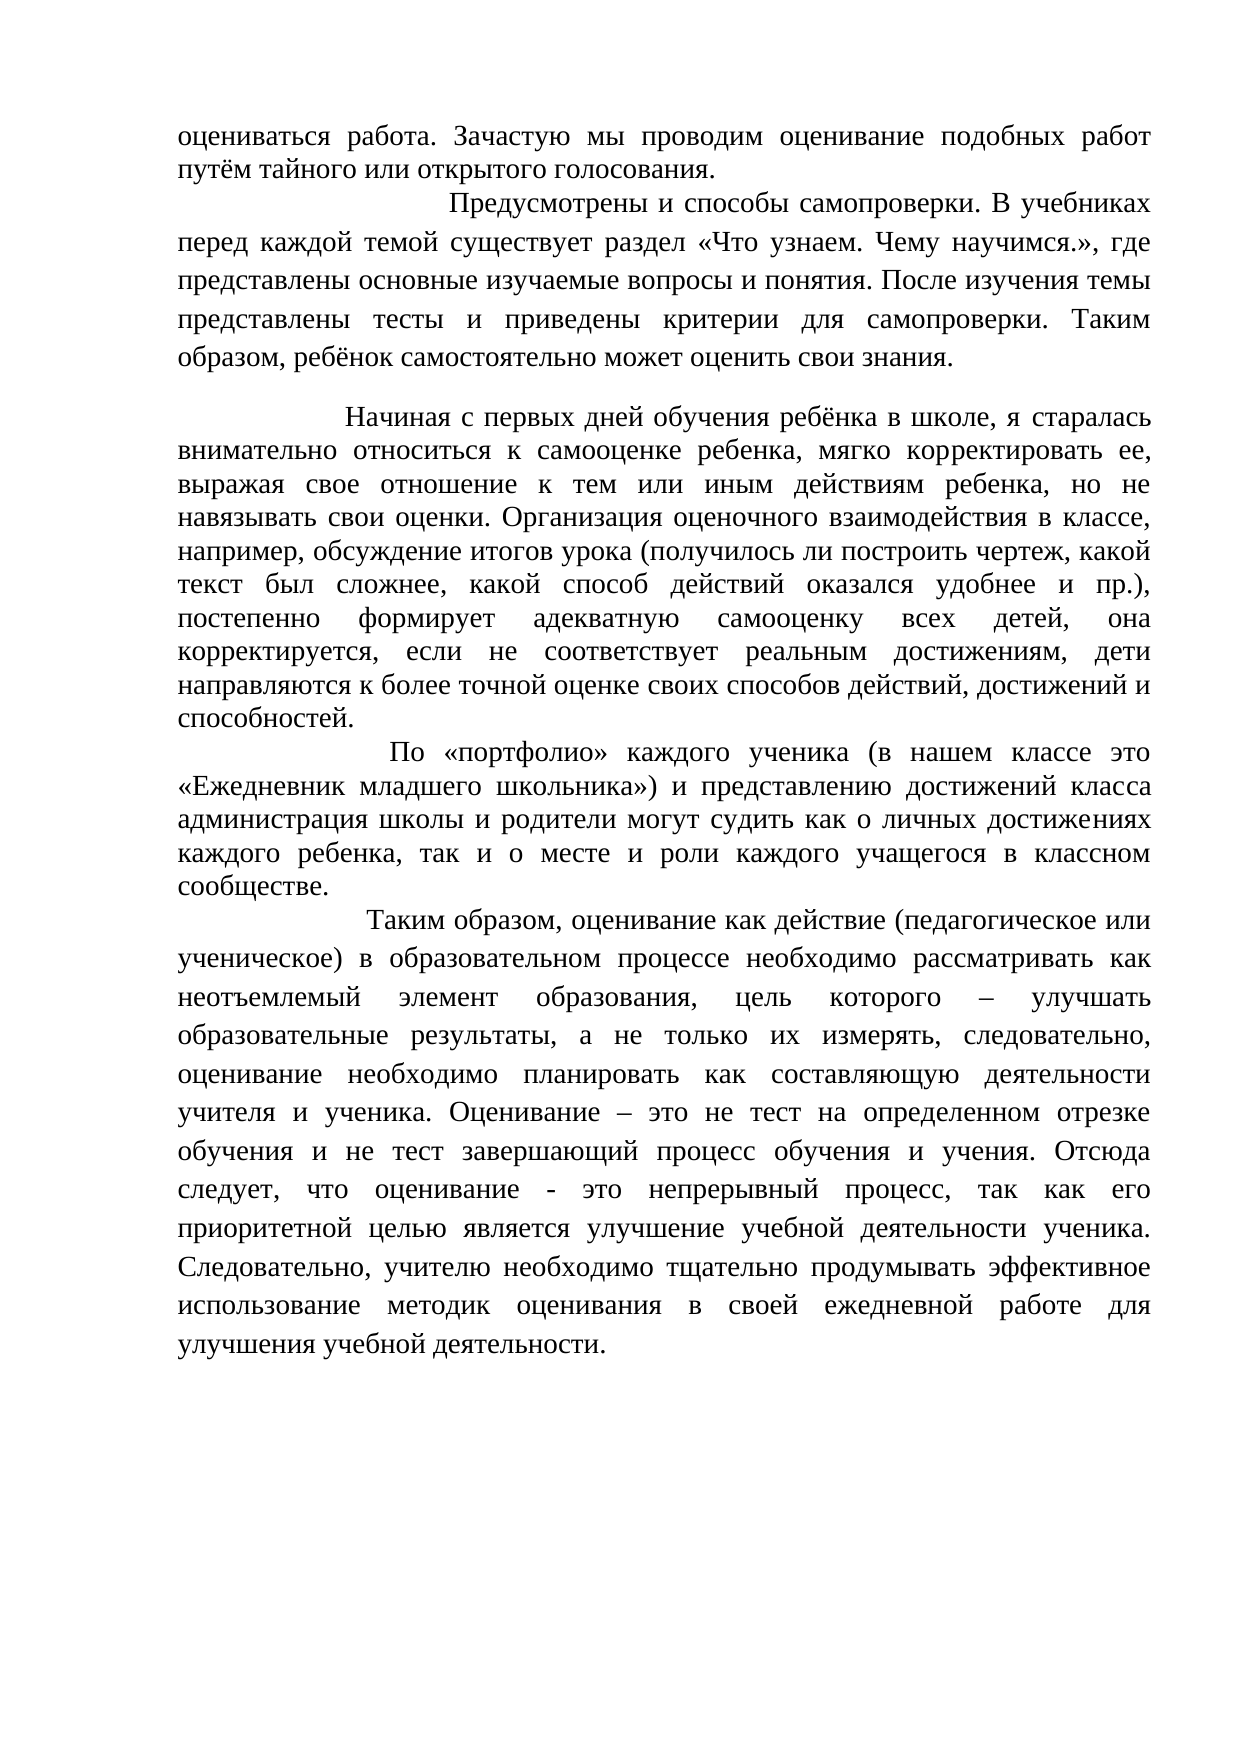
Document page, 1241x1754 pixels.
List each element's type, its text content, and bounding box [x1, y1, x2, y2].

text По «портфолио» каждого ученика (в нашем классе это «Ежедневник младшего школьника») и представлению достижений класса администрация школы и родители могут судить как о личных достижениях каждого ребенка, так и о месте и роли каждого учащегося в классном сообществе. [177, 734, 1152, 902]
text Начиная с первых дней обучения ребёнка в школе, я старалась внимательно относиться к самооценке ребенка, мягко корректировать ее, выражая свое отношение к тем или иным действиям ребенка, но не навязывать свои оценки. Организация оценочного взаимодействия в классе, например, обсуждение итогов урока (получилось ли построить чертеж, какой текст был сложнее, какой способ действий оказался удобнее и пр.), постепенно формирует адекватную самооценку всех детей, она корректируется, если не соответствует реальным достижениям, дети направляются к более точной оценке своих способов действий, достижений и способностей. [177, 399, 1152, 734]
text Предусмотрены и способы самопроверки. В учебниках перед каждой темой существует раздел «Что узнаем. Чему научимся.», где представлены основные изучаемые вопросы и понятия. После изучения темы представлены тесты и приведены критерии для самопроверки. Таким образом, ребёнок самостоятельно может оценить свои знания. [177, 185, 1152, 373]
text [177, 118, 1152, 185]
text Таким образом, оценивание как действие (педагогическое или ученическое) в образовательном процессе необходимо рассматривать как неотъемлемый элемент образования, цель которого – улучшать образовательные результаты, а не только их измерять, следовательно, оценивание необходимо планировать как составляющую деятельности учителя и ученика. Оценивание – это не тест на определенном отрезке обучения и не тест завершающий процесс обучения и учения. Отсюда следует, что оценивание - это непрерывный процесс, так как его приоритетной целью является улучшение учебной деятельности ученика. Следовательно, учителю необходимо тщательно продумывать эффективное использование методик оценивания в своей ежедневной работе для улучшения учебной деятельности. [177, 902, 1152, 1359]
